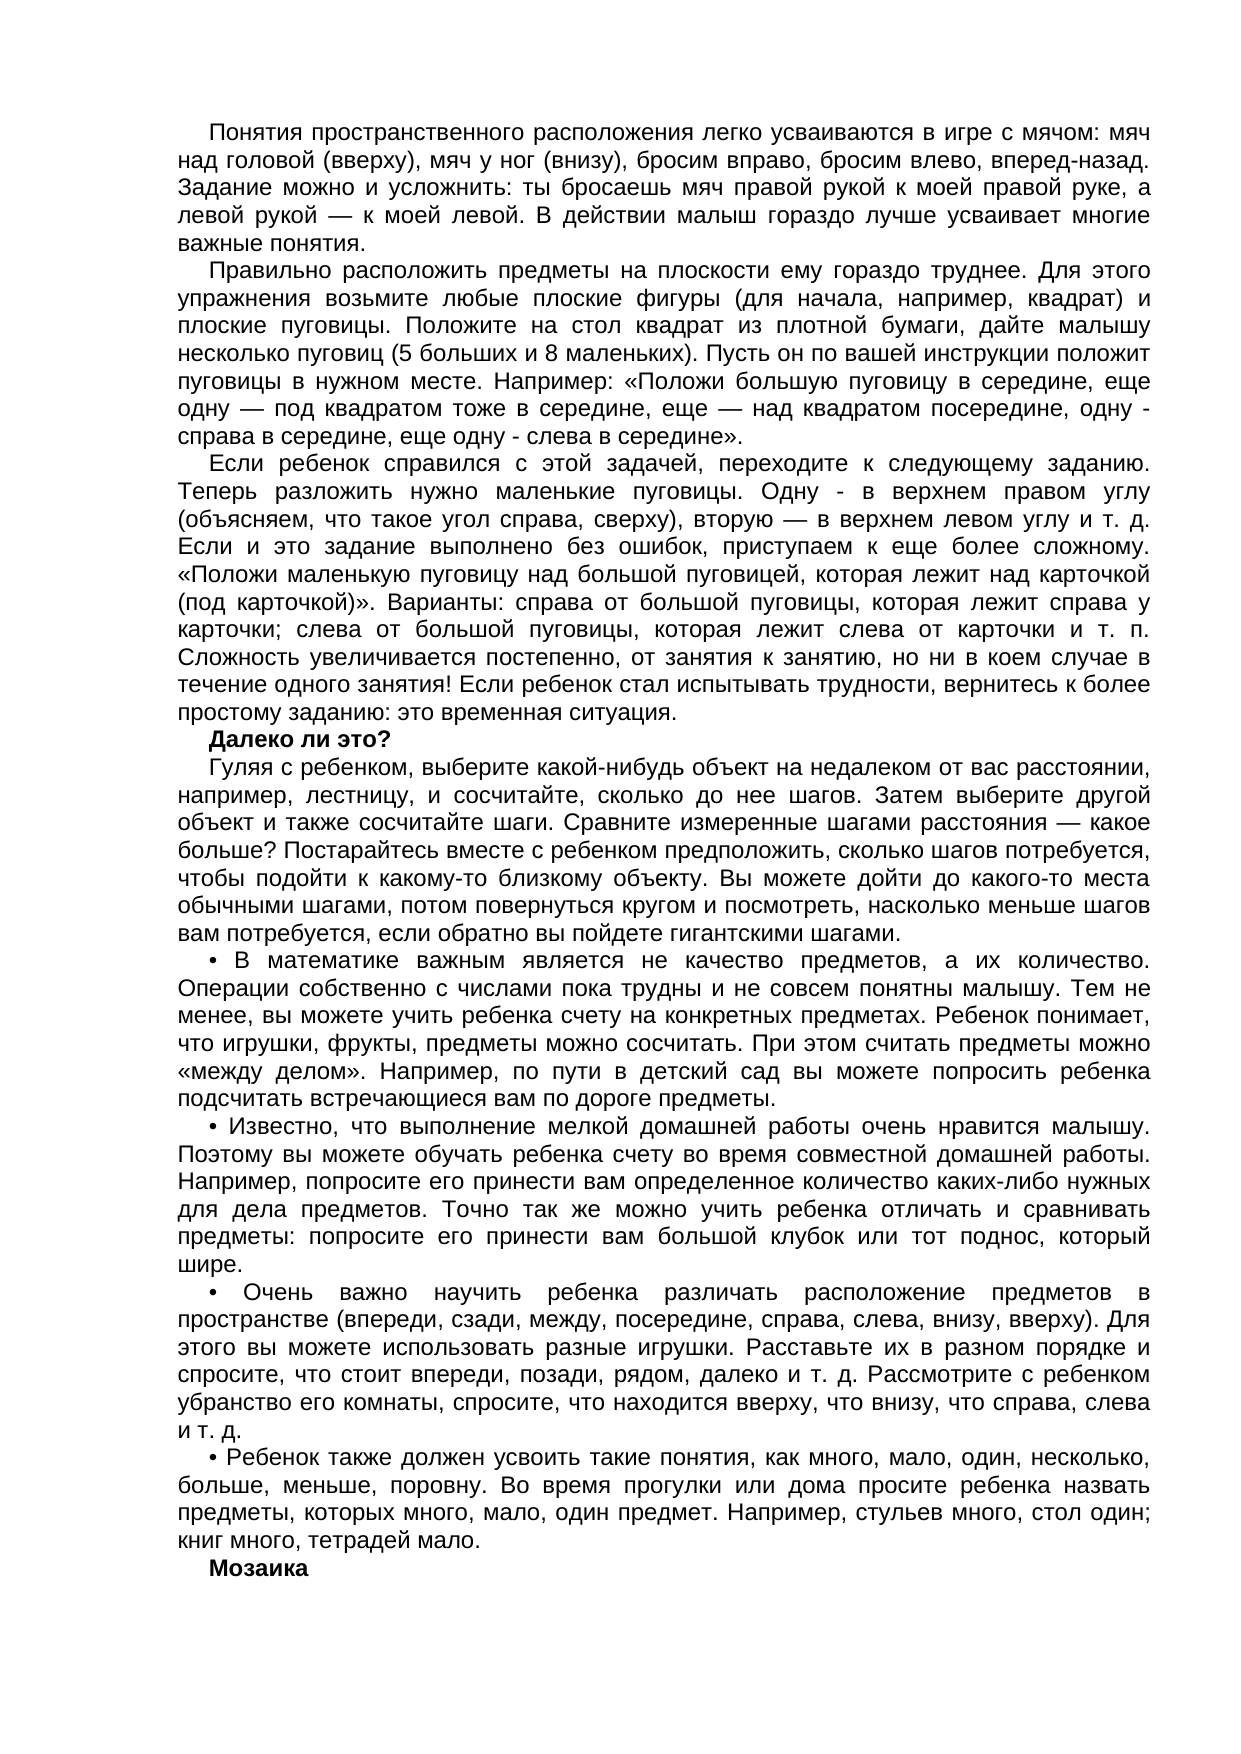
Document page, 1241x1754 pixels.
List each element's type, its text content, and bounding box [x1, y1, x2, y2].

text Гуляя с ребенком, выберите какой-нибудь объект на недалеком от вас расстоянии, например, лестницу, и сосчитайте, сколько до нее шагов. Затем выберите другой объект и также сосчитайте шаги. Сравните измеренные шагами расстояния — какое больше? Постарайтесь вместе с ребенком предположить, сколько шагов потребуется, чтобы подойти к какому-то близкому объекту. Вы можете дойти до какого-то места обычными шагами, потом повернуться кругом и посмотреть, насколько меньше шагов вам потребуется, если обратно вы пойдете гигантскими шагами. [177, 753, 1152, 946]
text • Очень важно научить ребенка различать расположение предметов в пространстве (впереди, сзади, между, посередине, справа, слева, внизу, вверху). Для этого вы можете использовать разные игрушки. Расставьте их в разном порядке и спросите, что стоит впереди, позади, рядом, далеко и т. д. Рассмотрите с ребенком убранство его комнаты, спросите, что находится вверху, что внизу, что справа, слева и т. д. [177, 1277, 1152, 1443]
text • В математике важным является не качество предметов, а их количество. Операции собственно с числами пока трудны и не совсем понятны малышу. Тем не менее, вы можете учить ребенка счету на конкретных предметах. Ребенок понимает, что игрушки, фрукты, предметы можно сосчитать. При этом считать предметы можно «между делом». Например, по пути в детский сад вы можете попросить ребенка подсчитать встречающиеся вам по дороге предметы. [177, 946, 1152, 1112]
text Правильно расположить предметы на плоскости ему гораздо труднее. Для этого упражнения возьмите любые плоские фигуры (для начала, например, квадрат) и плоские пуговицы. Положите на стол квадрат из плотной бумаги, дайте малышу несколько пуговиц (5 больших и 8 маленьких). Пусть он по вашей инструкции положит пуговицы в нужном месте. Например: «Положи большую пуговицу в середине, еще одну — под квадратом тоже в середине, еще — над квадратом посередине, одну - справа в середине, еще одну - слева в середине». [177, 256, 1152, 449]
text • Известно, что выполнение мелкой домашней работы очень нравится малышу. Поэтому вы можете обучать ребенка счету во время совместной домашней работы. Например, попросите его принести вам определенное количество каких-либо нужных для дела предметов. Точно так же можно учить ребенка отличать и сравнивать предметы: попросите его принести вам большой клубок или тот поднос, который шире. [177, 1112, 1152, 1277]
text Мозаика [177, 1553, 1152, 1581]
text Если ребенок справился с этой задачей, переходите к следующему заданию. Теперь разложить нужно маленькие пуговицы. Одну - в верхнем правом углу (объясняем, что такое угол справа, сверху), вторую — в верхнем левом углу и т. д. Если и это задание выполнено без ошибок, приступаем к еще более сложному. «Положи маленькую пуговицу над большой пуговицей, которая лежит над карточкой (под карточкой)». Варианты: справа от большой пуговицы, которая лежит справа у карточки; слева от большой пуговицы, которая лежит слева от карточки и т. п. Сложность увеличивается постепенно, от занятия к занятию, но ни в коем случае в течение одного занятия! Если ребенок стал испытывать трудности, вернитесь к более простому заданию: это временная ситуация. [177, 449, 1152, 725]
text Понятия пространственного расположения легко усваиваются в игре с мячом: мяч над головой (вверху), мяч у ног (внизу), бросим вправо, бросим влево, вперед-назад. Задание можно и усложнить: ты бросаешь мяч правой рукой к моей правой руке, а левой рукой — к моей левой. В действии малыш гораздо лучше усваивает многие важные понятия. [177, 118, 1152, 256]
text Далеко ли это? [177, 725, 1152, 753]
text • Ребенок также должен усвоить такие понятия, как много, мало, один, несколько, больше, меньше, поровну. Во время прогулки или дома просите ребенка назвать предметы, которых много, мало, один предмет. Например, стульев много, стол один; книг много, тетрадей мало. [177, 1443, 1152, 1553]
